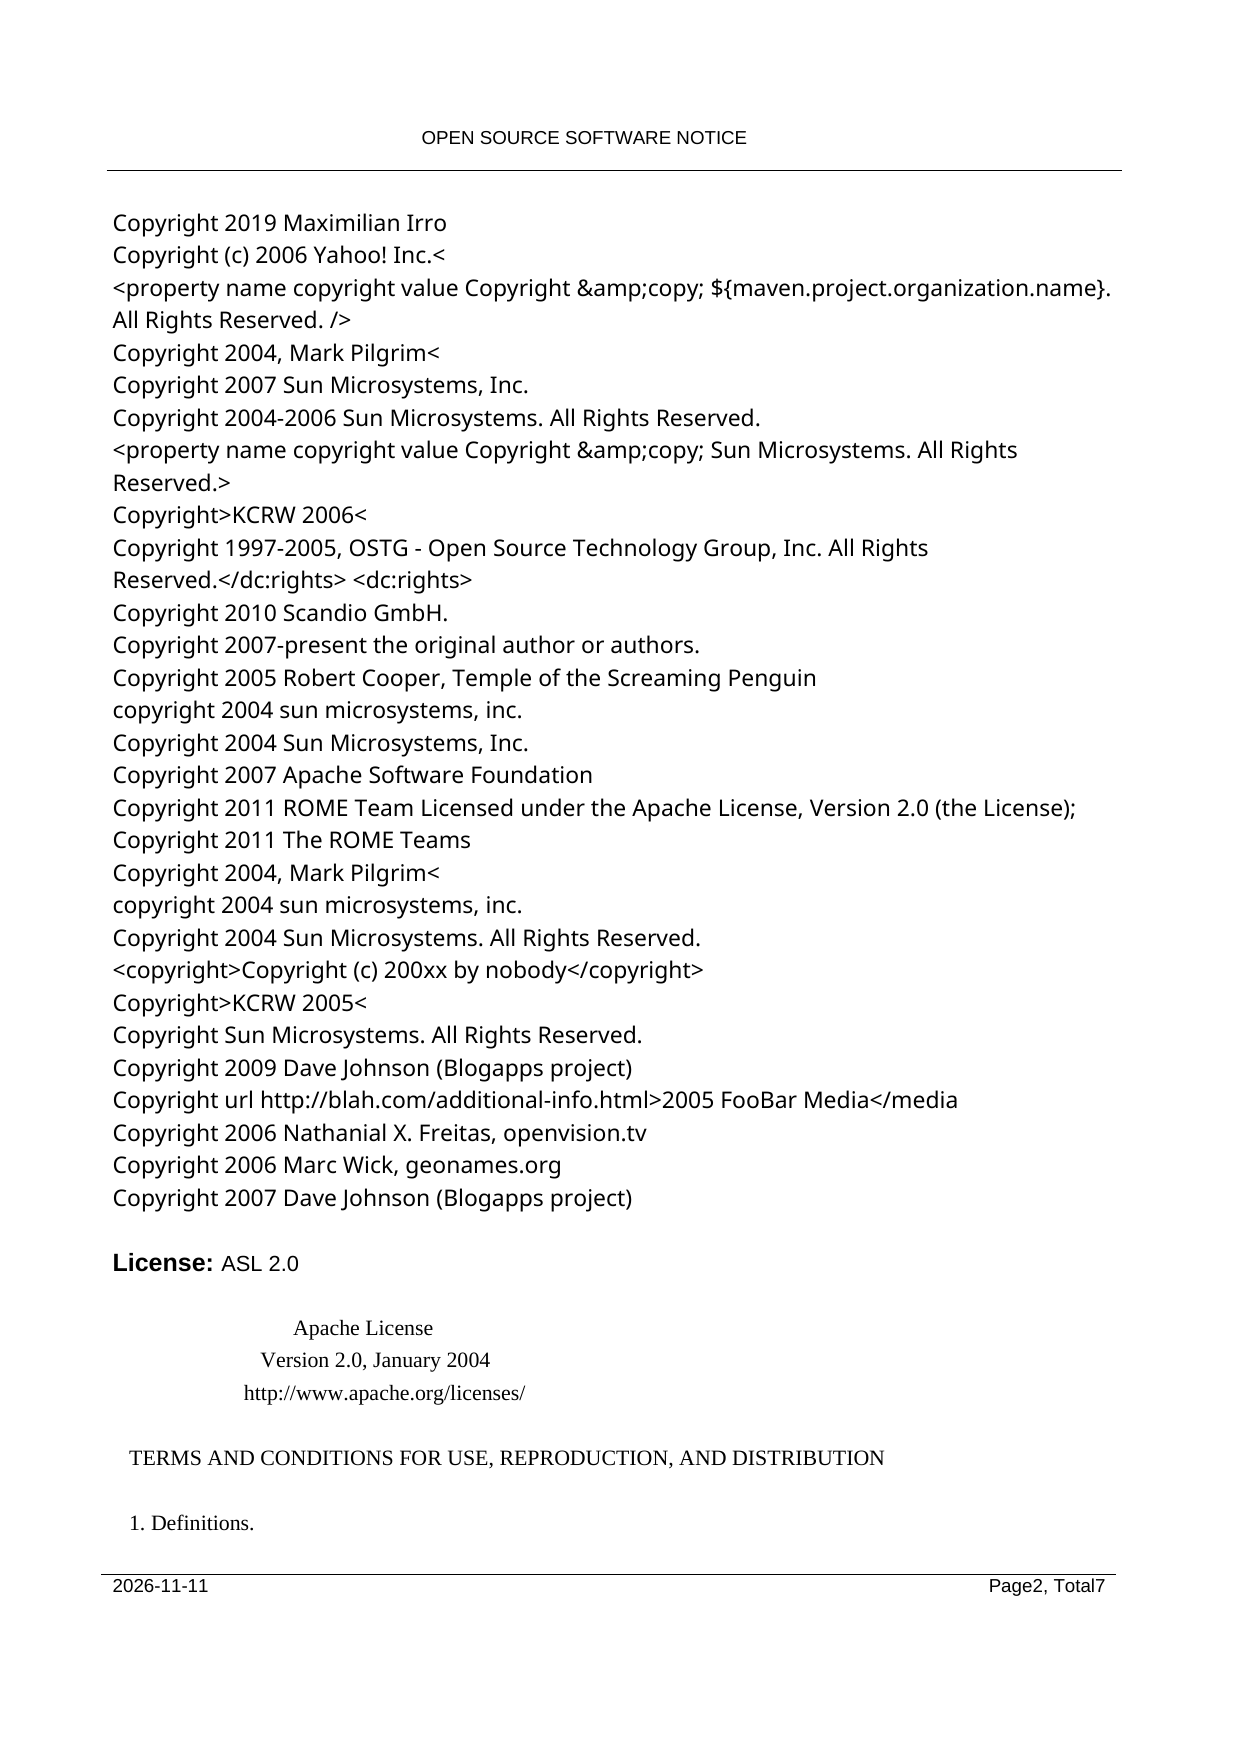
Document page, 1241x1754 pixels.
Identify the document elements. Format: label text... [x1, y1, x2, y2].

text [112, 1279, 1128, 1539]
text License: ASL 2.0 [112, 1246, 1128, 1279]
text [112, 206, 1128, 1246]
